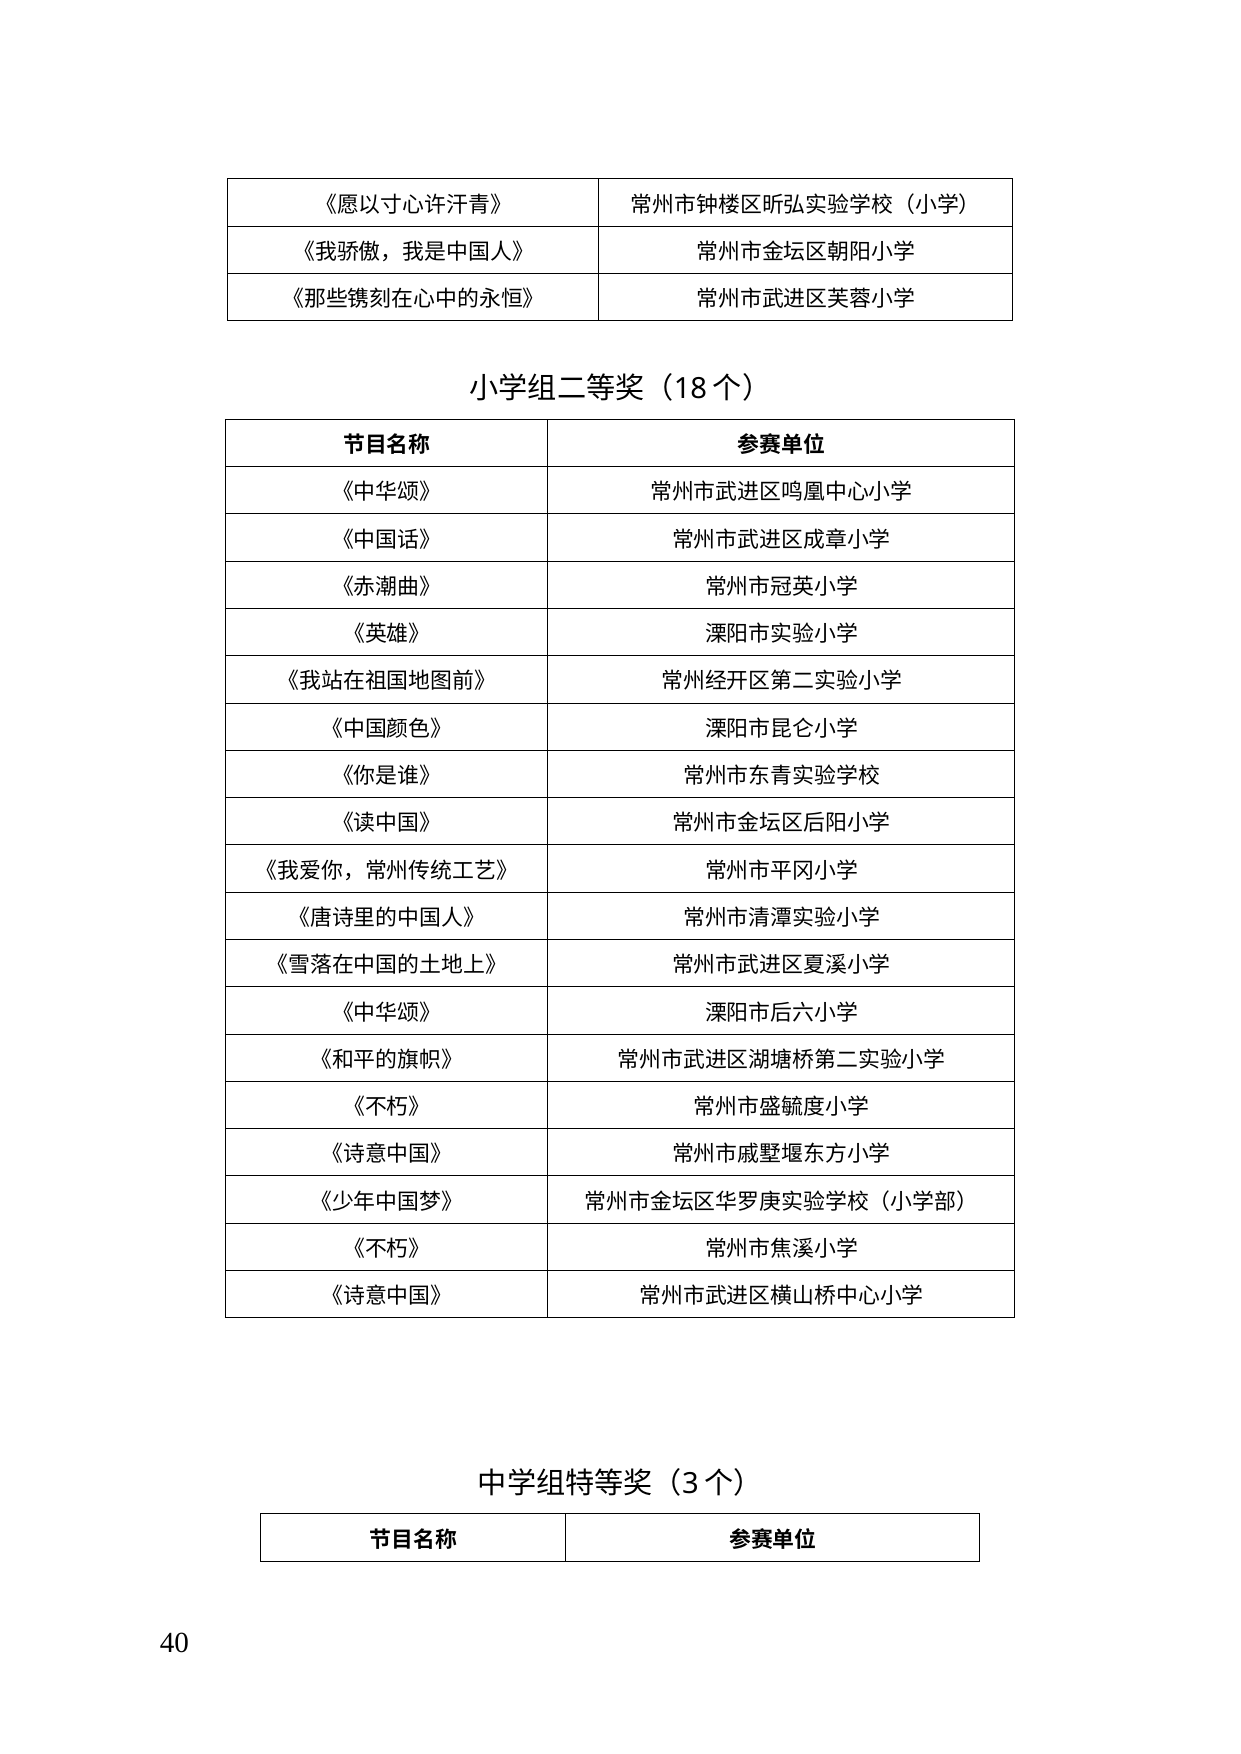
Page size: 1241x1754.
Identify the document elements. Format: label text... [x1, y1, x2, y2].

table_header 节目名称 [261, 1514, 565, 1561]
table_cell 《我爱你，常州传统工艺》 [226, 845, 547, 892]
table_cell 《中华颂》 [226, 987, 547, 1033]
table_cell 《和平的旗帜》 [226, 1035, 547, 1081]
text 中学组特等奖（3个） [159, 1448, 1081, 1513]
table_cell 常州市武进区成章小学 [548, 514, 1014, 561]
table_cell 《中华颂》 [226, 467, 547, 513]
table_cell 溧阳市后六小学 [548, 987, 1014, 1033]
table_cell 《中国话》 [226, 514, 547, 561]
table_cell 《你是谁》 [226, 751, 547, 797]
table_cell 常州市金坛区后阳小学 [548, 798, 1014, 844]
table_cell 溧阳市实验小学 [548, 609, 1014, 655]
table_cell 常州市武进区横山桥中心小学 [548, 1271, 1014, 1317]
table_cell 常州市钟楼区昕弘实验学校（小学） [599, 179, 1012, 226]
table_cell 《愿以寸心许汗青》 [228, 179, 598, 226]
table_cell 常州市冠英小学 [548, 562, 1014, 608]
table_cell 《不朽》 [226, 1082, 547, 1128]
text 小学组二等奖（18个） [159, 354, 1081, 419]
table_cell 《少年中国梦》 [226, 1176, 547, 1223]
table_cell 常州市清潭实验小学 [548, 893, 1014, 939]
table_cell 溧阳市昆仑小学 [548, 704, 1014, 750]
table_cell 《英雄》 [226, 609, 547, 655]
table_cell 《诗意中国》 [226, 1271, 547, 1317]
table_cell 《中国颜色》 [226, 704, 547, 750]
table_cell 《我站在祖国地图前》 [226, 656, 547, 702]
table_cell 《读中国》 [226, 798, 547, 844]
table_header 参赛单位 [548, 420, 1014, 466]
table_cell 常州市焦溪小学 [548, 1224, 1014, 1270]
table_cell 《我骄傲，我是中国人》 [228, 227, 598, 273]
table_cell 《那些镌刻在心中的永恒》 [228, 274, 598, 320]
table_header 节目名称 [226, 420, 547, 466]
table_cell 常州市平冈小学 [548, 845, 1014, 892]
table_cell 《赤潮曲》 [226, 562, 547, 608]
table_cell 常州市金坛区华罗庚实验学校（小学部） [548, 1176, 1014, 1223]
table_cell 《诗意中国》 [226, 1129, 547, 1175]
table_cell 常州市盛毓度小学 [548, 1082, 1014, 1128]
table_cell 常州市武进区夏溪小学 [548, 940, 1014, 986]
table_cell 《唐诗里的中国人》 [226, 893, 547, 939]
table_cell 常州市戚墅堰东方小学 [548, 1129, 1014, 1175]
table_cell 常州市武进区湖塘桥第二实验小学 [548, 1035, 1014, 1081]
table_cell 常州市金坛区朝阳小学 [599, 227, 1012, 273]
table_cell 常州市武进区芙蓉小学 [599, 274, 1012, 320]
table_cell 《不朽》 [226, 1224, 547, 1270]
table_cell 常州市东青实验学校 [548, 751, 1014, 797]
table_cell 常州经开区第二实验小学 [548, 656, 1014, 702]
table_cell 常州市武进区鸣凰中心小学 [548, 467, 1014, 513]
table_cell 《雪落在中国的土地上》 [226, 940, 547, 986]
table_header 参赛单位 [566, 1514, 979, 1561]
